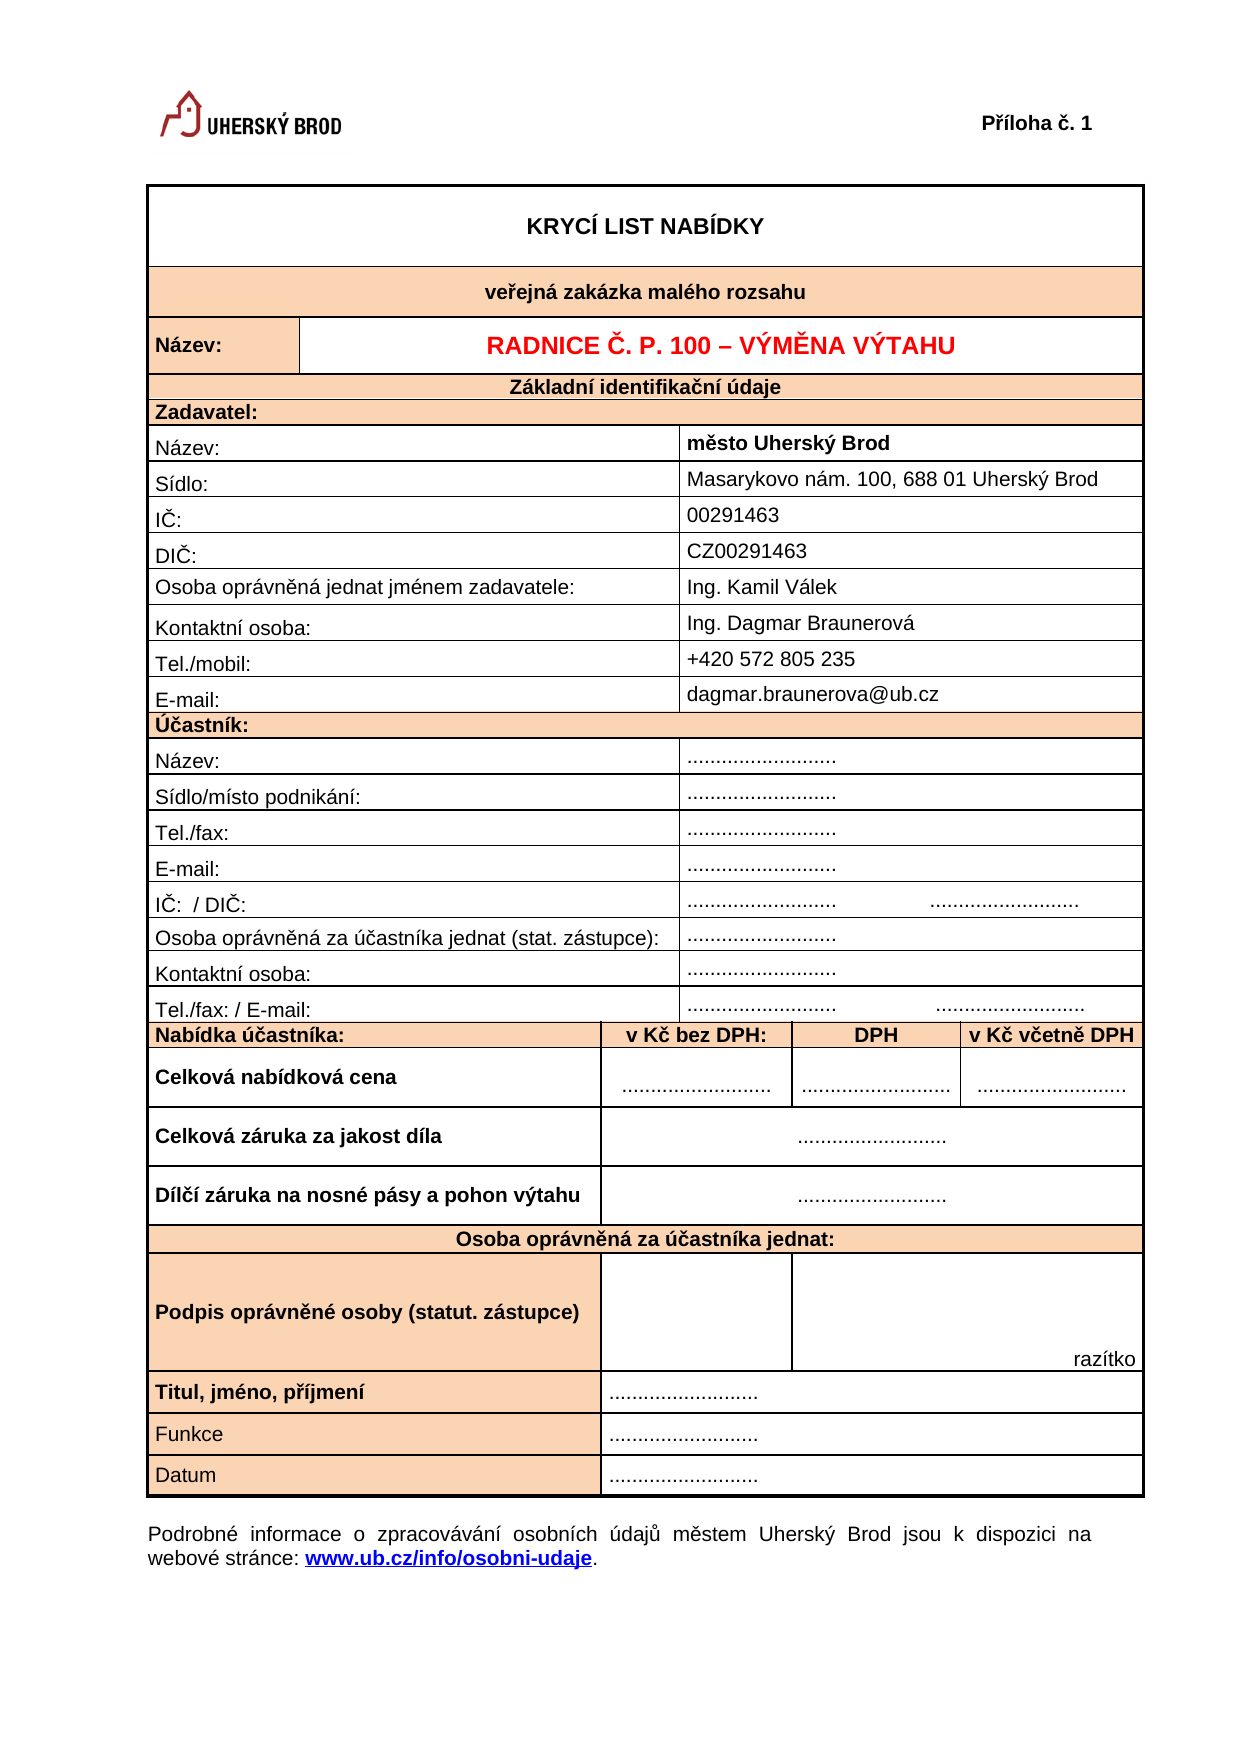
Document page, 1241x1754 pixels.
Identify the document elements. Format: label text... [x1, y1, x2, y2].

table_cell 00291463 [680, 497, 1142, 532]
table_cell Název: [149, 739, 679, 773]
table_cell Osoba oprávněná za účastníka jednat: [149, 1226, 1142, 1252]
table_cell .......................... [680, 846, 1142, 881]
table_cell Sídlo/místo podnikání: [149, 775, 679, 809]
table_cell E-mail: [149, 846, 679, 881]
table_header KRYCÍ LIST NABÍDKY [149, 187, 1142, 266]
picture [147, 73, 354, 155]
table_cell .......................... [680, 775, 1142, 809]
table_cell Tel./mobil: [149, 641, 679, 676]
table_cell .......................... [793, 1048, 960, 1106]
table_cell CZ00291463 [680, 533, 1142, 568]
table_cell razítko [793, 1254, 1142, 1370]
table_cell .......................... [961, 1048, 1142, 1106]
table_cell Název: [149, 318, 299, 373]
table_cell DPH [793, 1023, 960, 1047]
table_cell +420 572 805 235 [680, 641, 1142, 676]
table_cell veřejná zakázka malého rozsahu [149, 267, 1142, 316]
table_cell Datum [149, 1456, 600, 1494]
table_cell radnice č. p. 100 – výměna výtahu [300, 318, 1142, 373]
table_cell .......................... [602, 1414, 1142, 1454]
table_cell Dílčí záruka na nosné pásy a pohon výtahu [149, 1167, 600, 1224]
table_cell Funkce [149, 1414, 600, 1454]
table_cell Celková záruka za jakost díla [149, 1108, 600, 1165]
table_cell Ing. Dagmar Braunerová [680, 605, 1142, 639]
table_cell .......................... [680, 918, 1142, 949]
table_cell Kontaktní osoba: [149, 951, 679, 985]
table_cell E-mail: [149, 677, 679, 711]
table_cell .......................... .......................... [680, 882, 1142, 917]
table_cell dagmar.braunerova@ub.cz [680, 677, 1142, 711]
table_cell .......................... [602, 1167, 1142, 1224]
table_cell .......................... [680, 951, 1142, 985]
table_cell Masarykovo nám. 100, 688 01 Uherský Brod [680, 462, 1142, 496]
table_cell Účastník: [149, 713, 1142, 737]
table_cell [602, 1254, 791, 1370]
table_cell .......................... [602, 1456, 1142, 1494]
table_cell .......................... [602, 1108, 1142, 1165]
table_cell Celková nabídková cena [149, 1048, 600, 1106]
table_cell Osoba oprávněná za účastníka jednat (stat. zástupce): [149, 918, 679, 949]
table_cell DIČ: [149, 533, 679, 568]
table_cell Název: [149, 426, 679, 460]
table_cell v Kč bez DPH: [602, 1023, 791, 1047]
text Podrobné informace o zpracovávání osobních údajů městem Uherský Brod jsou k dispozici na webové stránce: www.ub.cz/info/osobni-udaje. [148, 1521, 1092, 1569]
table_cell Podpis oprávněné osoby (statut. zástupce) [149, 1254, 600, 1370]
table_cell Titul, jméno, příjmení [149, 1372, 600, 1412]
table_cell Ing. Kamil Válek [680, 569, 1142, 604]
table_cell Tel./fax: [149, 811, 679, 845]
table_cell IČ: [149, 497, 679, 532]
table_cell Zadavatel: [149, 400, 1142, 424]
table_cell .......................... [680, 811, 1142, 845]
table_cell Základní identifikační údaje [149, 375, 1142, 398]
table_cell .......................... .......................... [680, 987, 1142, 1021]
table_cell Kontaktní osoba: [149, 605, 679, 639]
table_cell IČ: / DIČ: [149, 882, 679, 917]
table_cell Nabídka účastníka: [149, 1023, 600, 1047]
table_cell Tel./fax: / E-mail: [149, 987, 679, 1021]
table_cell .......................... [602, 1048, 791, 1106]
table_cell .......................... [680, 739, 1142, 773]
table_cell v Kč včetně DPH [961, 1023, 1142, 1047]
table_cell .......................... [602, 1372, 1142, 1412]
table_cell Sídlo: [149, 462, 679, 496]
table_cell Osoba oprávněná jednat jménem zadavatele: [149, 569, 679, 604]
table_cell město Uherský Brod [680, 426, 1142, 460]
